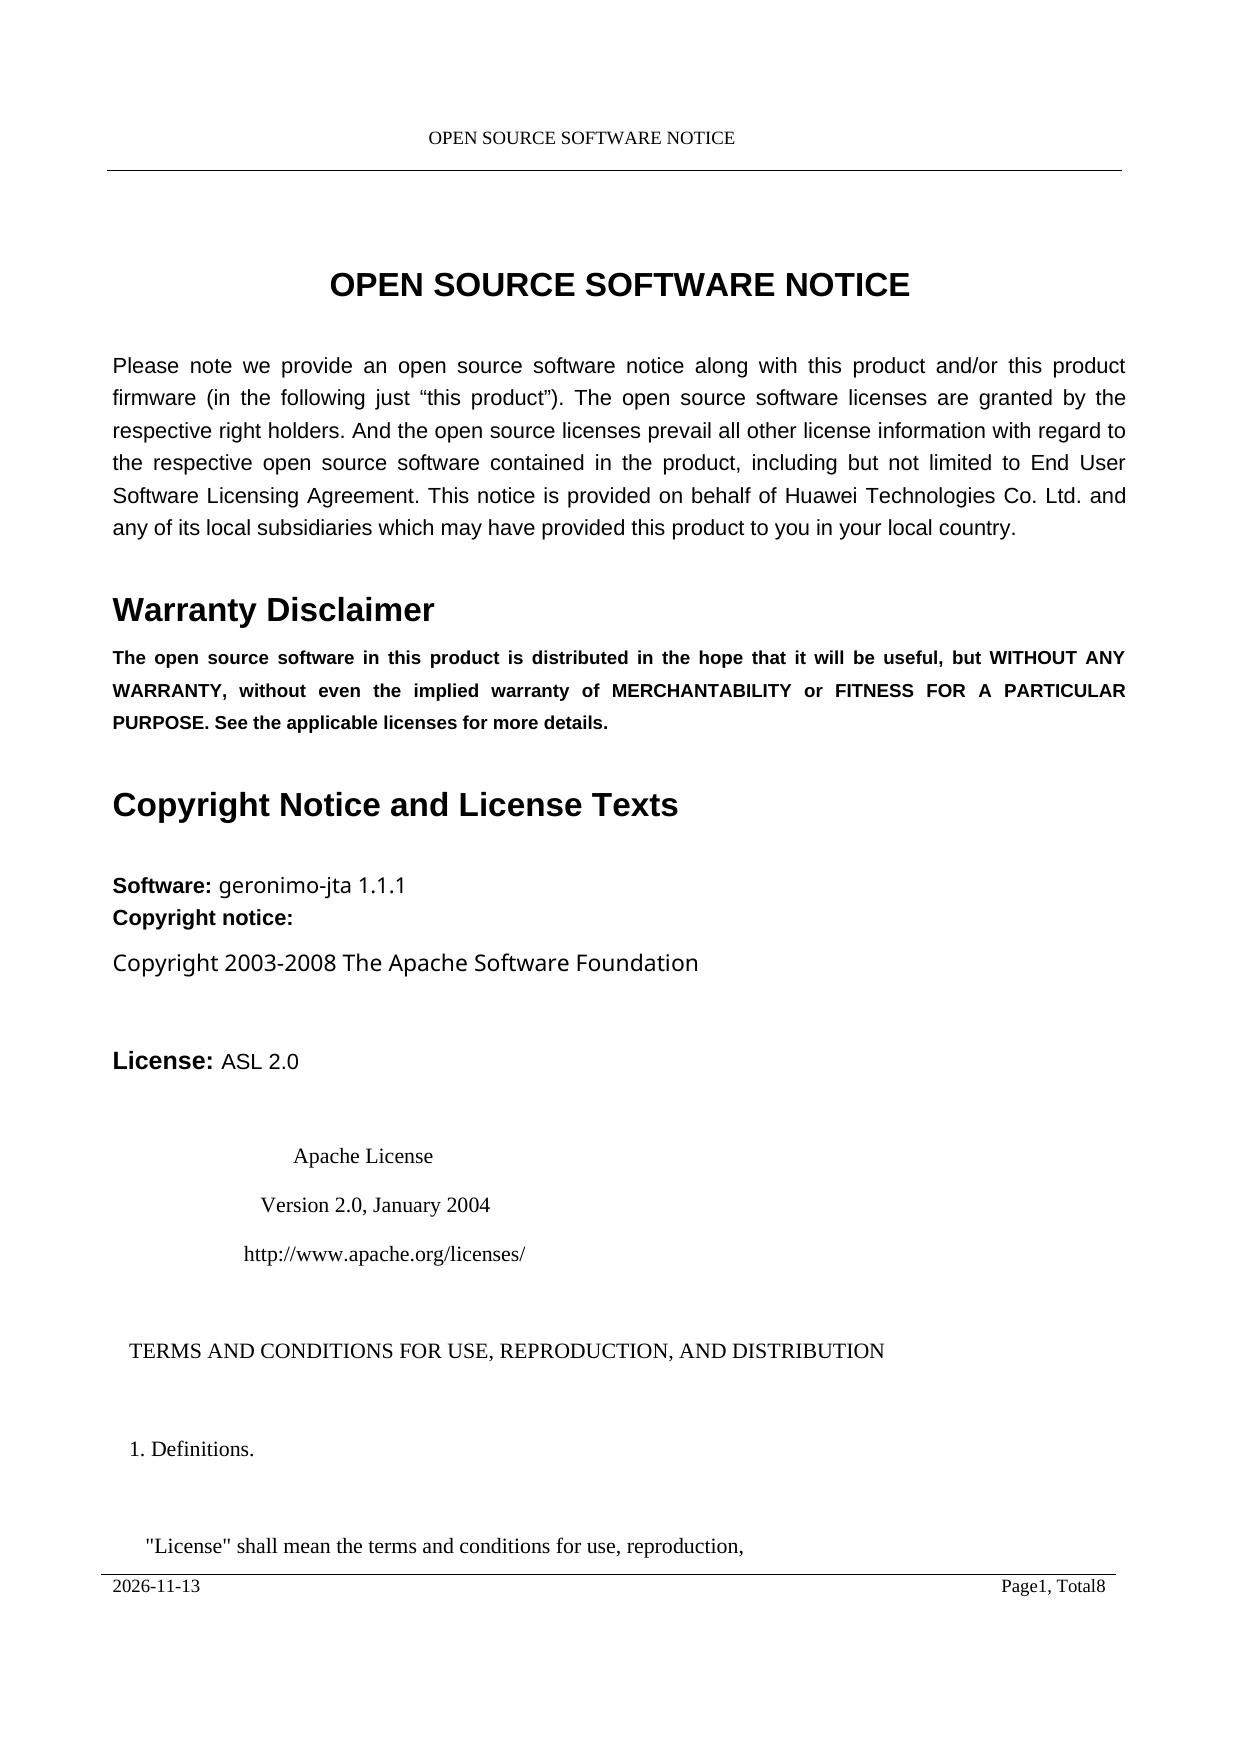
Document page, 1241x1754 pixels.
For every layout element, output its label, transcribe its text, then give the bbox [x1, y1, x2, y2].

text Warranty Disclaimer [112, 576, 1128, 641]
text The open source software in this product is distributed in the hope that it will be useful, but WITHOUT ANY WARRANTY, without even the implied warranty of MERCHANTABILITY or FITNESS FOR A PARTICULAR PURPOSE. See the applicable licenses for more details. [112, 641, 1128, 739]
text Please note we provide an open source software notice along with this product and/or this product firmware (in the following just “this product”). The open source software licenses are granted by the respective right holders. And the open source licenses prevail all other license information with regard to the respective open source software contained in the product, including but not limited to End User Software Licensing Agreement. This notice is provided on behalf of Huawei Technologies Co. Ltd. and any of its local subsidiaries which may have provided this product to you in your local country. [112, 349, 1128, 544]
text Copyright notice: [112, 901, 1128, 934]
text Software: geronimo-jta 1.1.1 [112, 869, 1128, 901]
text OPEN SOURCE SOFTWARE NOTICE [112, 251, 1128, 316]
text Copyright Notice and License Texts [112, 771, 1128, 836]
text Copyright 2003-2008 The Apache Software Foundation [112, 947, 1128, 1028]
text License: ASL 2.0 [112, 1044, 1128, 1077]
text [112, 1091, 1128, 1562]
